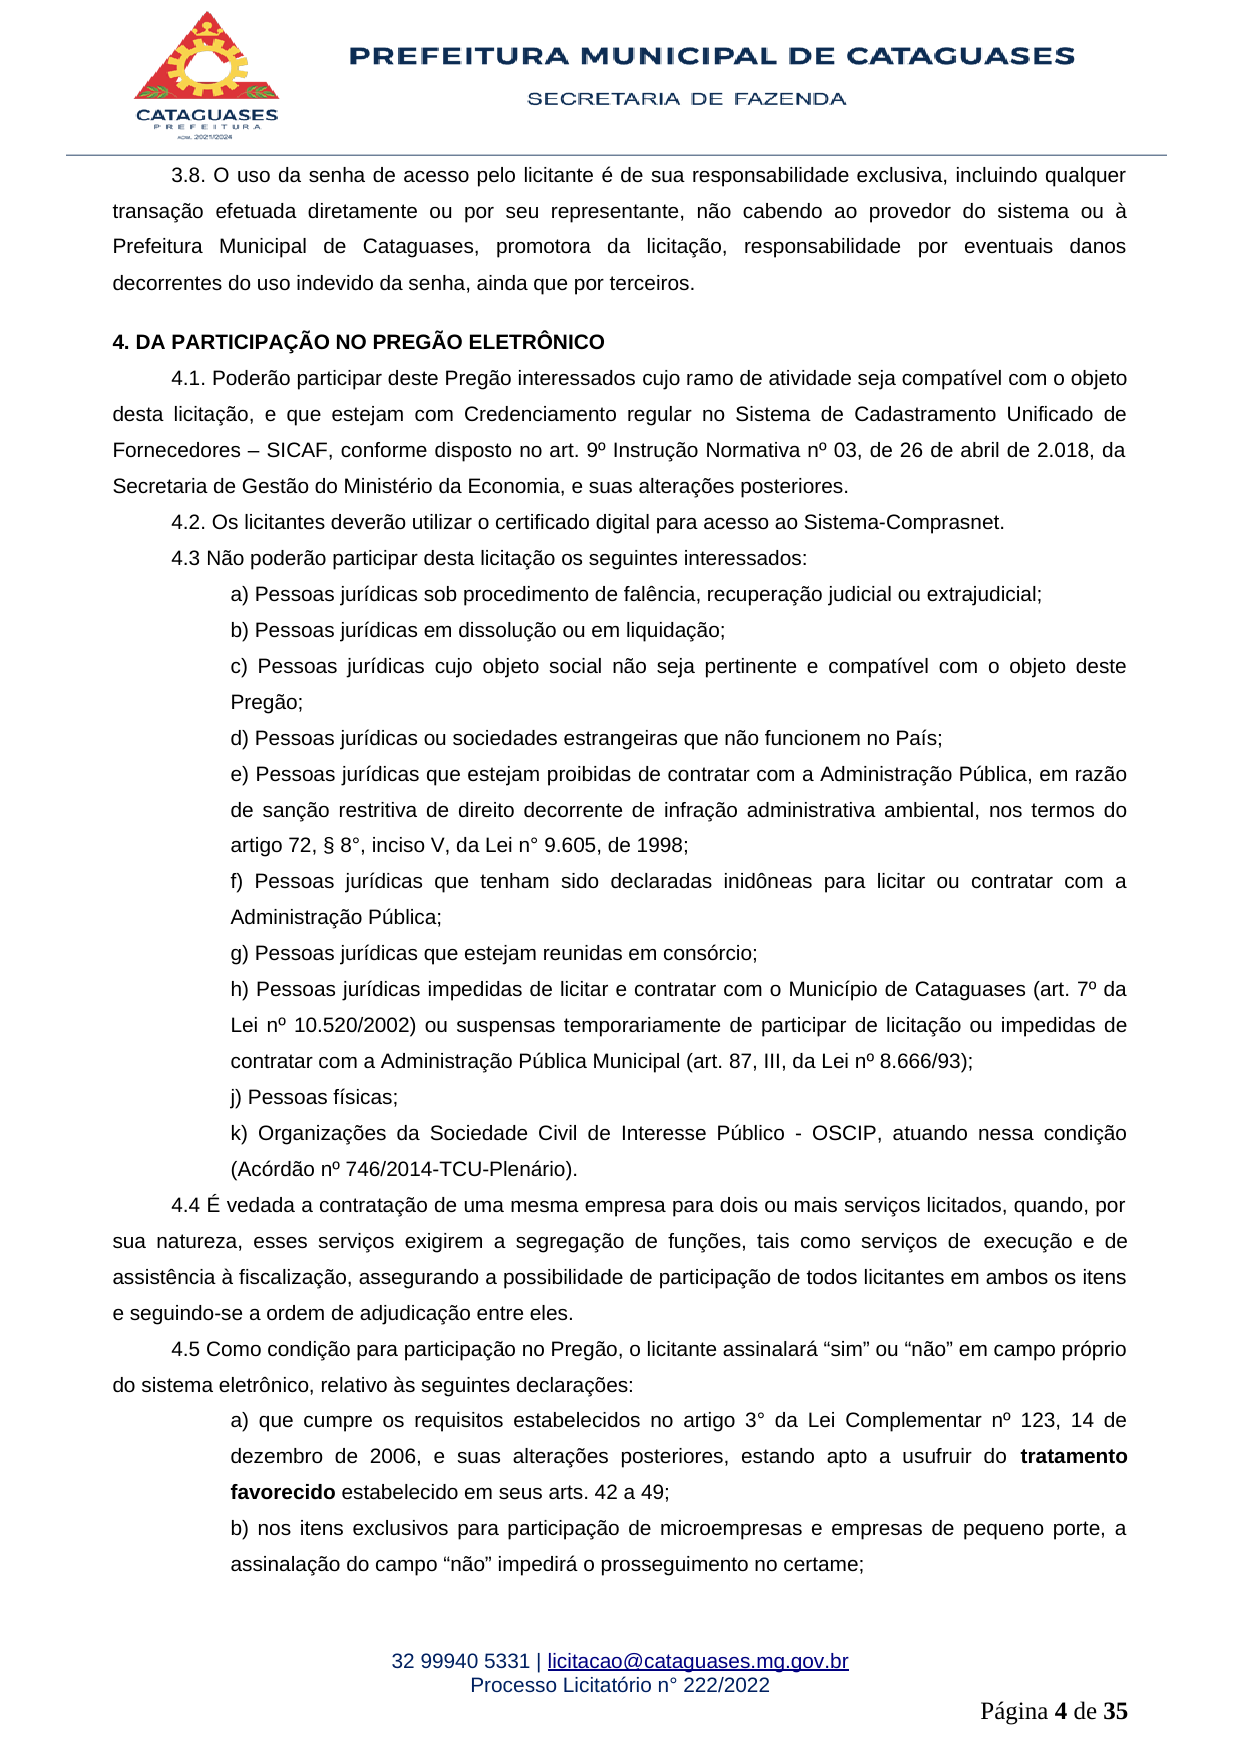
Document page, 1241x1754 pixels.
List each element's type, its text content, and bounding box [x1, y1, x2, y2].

list k) Organizações da Sociedade Civil de Interesse Público - OSCIP, atuando nessa condição (Acórdão nº 746/2014-TCU-Plenário). [230, 1121, 1128, 1181]
text 4.3 Não poderão participar desta licitação os seguintes interessados: [112, 546, 1128, 570]
list f) Pessoas jurídicas que tenham sido declaradas inidôneas para licitar ou contratar com a Administração Pública; [230, 869, 1128, 929]
text 4.4 É vedada a contratação de uma mesma empresa para dois ou mais serviços licitados, quando, por sua natureza, esses serviços exigirem a segregação de funções, tais como serviços de execução e de assistência à fiscalização, assegurando a possibilidade de participação de todos licitantes em ambos os itens e seguindo-se a ordem de adjudicação entre eles. [112, 1193, 1128, 1324]
text 4. DA PARTICIPAÇÃO NO PREGÃO ELETRÔNICO [112, 330, 1128, 354]
text 4.5 Como condição para participação no Pregão, o licitante assinalará “sim” ou “não” em campo próprio do sistema eletrônico, relativo às seguintes declarações: [112, 1336, 1128, 1396]
list e) Pessoas jurídicas que estejam proibidas de contratar com a Administração Pública, em razão de sanção restritiva de direito decorrente de infração administrativa ambiental, nos termos do artigo 72, § 8°, inciso V, da Lei n° 9.605, de 1998; [230, 761, 1128, 857]
list h) Pessoas jurídicas impedidas de licitar e contratar com o Município de Cataguases (art. 7º da Lei nº 10.520/2002) ou suspensas temporariamente de participar de licitação ou impedidas de contratar com a Administração Pública Municipal (art. 87, III, da Lei nº 8.666/93); [230, 977, 1128, 1073]
list g) Pessoas jurídicas que estejam reunidas em consórcio; [230, 941, 1128, 965]
list b) nos itens exclusivos para participação de microempresas e empresas de pequeno porte, a assinalação do campo “não” impedirá o prosseguimento no certame; [230, 1516, 1128, 1576]
picture [66, 0, 1167, 183]
list a) que cumpre os requisitos estabelecidos no artigo 3° da Lei Complementar nº 123, 14 de dezembro de 2006, e suas alterações posteriores, estando apto a usufruir do tratamento favorecido estabelecido em seus arts. 42 a 49; [230, 1408, 1128, 1504]
text 4.1. Poderão participar deste Pregão interessados cujo ramo de atividade seja compatível com o objeto desta licitação, e que estejam com Credenciamento regular no Sistema de Cadastramento Unificado de Fornecedores – SICAF, conforme disposto no art. 9º Instrução Normativa nº 03, de 26 de abril de 2.018, da Secretaria de Gestão do Ministério da Economia, e suas alterações posteriores. [112, 366, 1128, 498]
list d) Pessoas jurídicas ou sociedades estrangeiras que não funcionem no País; [230, 726, 1128, 749]
list c) Pessoas jurídicas cujo objeto social não seja pertinente e compatível com o objeto deste Pregão; [230, 654, 1128, 713]
list b) Pessoas jurídicas em dissolução ou em liquidação; [230, 618, 1128, 642]
list j) Pessoas físicas; [230, 1085, 1128, 1109]
text 3.8. O uso da senha de acesso pelo licitante é de sua responsabilidade exclusiva, incluindo qualquer transação efetuada diretamente ou por seu representante, não cabendo ao provedor do sistema ou à Prefeitura Municipal de Cataguases, promotora da licitação, responsabilidade por eventuais danos decorrentes do uso indevido da senha, ainda que por terceiros. [112, 162, 1128, 294]
text 4.2. Os licitantes deverão utilizar o certificado digital para acesso ao Sistema-Comprasnet. [112, 510, 1128, 534]
list a) Pessoas jurídicas sob procedimento de falência, recuperação judicial ou extrajudicial; [230, 582, 1128, 606]
